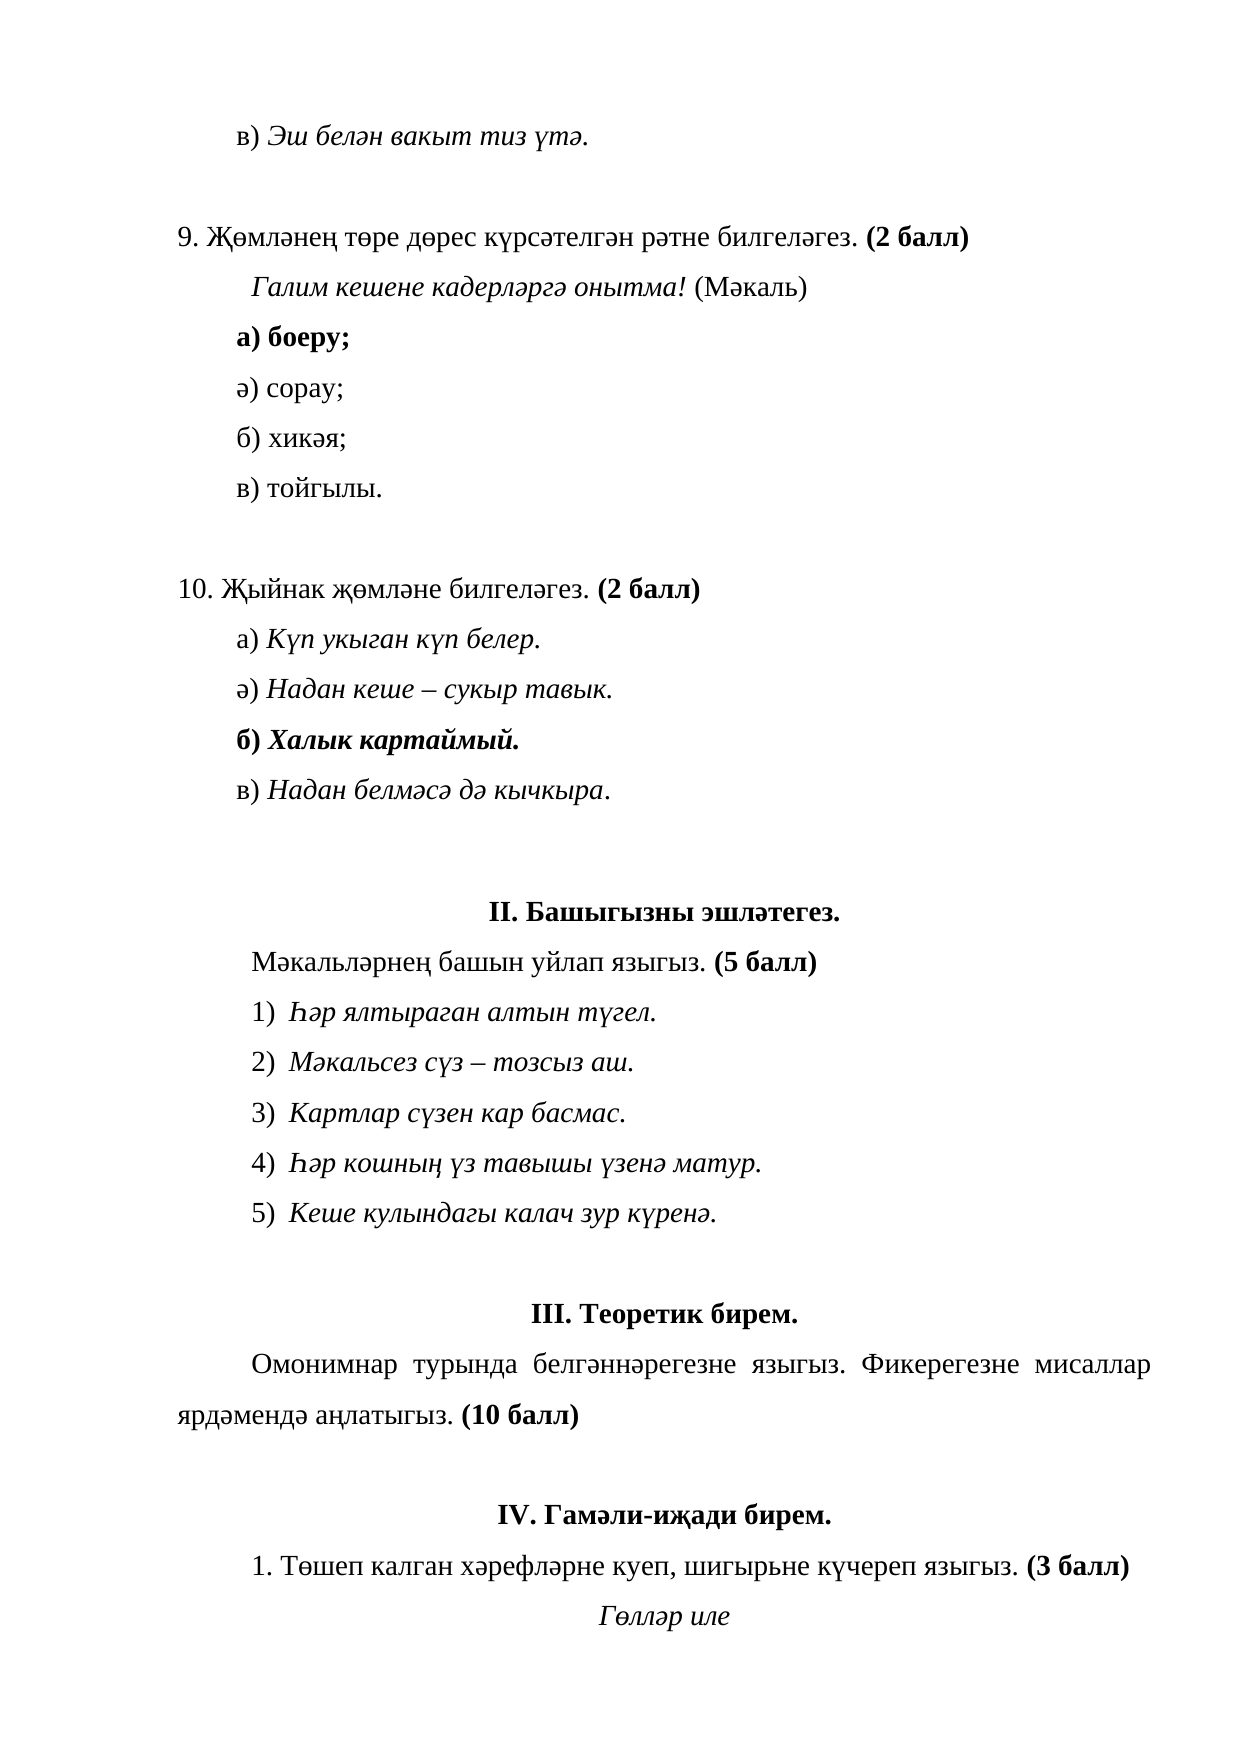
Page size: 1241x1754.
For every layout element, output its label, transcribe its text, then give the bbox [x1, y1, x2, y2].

text б) хикәя; [177, 420, 1152, 453]
list Кеше кулындагы калач зур күренә. [251, 1196, 1152, 1229]
text б) Халык картаймый. [177, 722, 1152, 755]
list Картлар сүзен кар басмас. [251, 1095, 1152, 1128]
text 9. Җөмләнең төре дөрес күрсәтелгән рәтне билгеләгез. (2 балл) [177, 219, 1152, 252]
text III. Теоретик бирем. [177, 1296, 1152, 1330]
text в) Надан белмәсә дә кычкыра. [177, 772, 1152, 806]
text Галим кешене кадерләргә онытма! (Мәкаль) [177, 269, 1152, 303]
text а) боеру; [177, 319, 1152, 353]
text Мәкальләрнең башын уйлап языгыз. (5 балл) [177, 944, 1152, 977]
text а) Күп укыган күп белер. [177, 621, 1152, 655]
text ә) сорау; [177, 370, 1152, 403]
list Һәр ялтыраган алтын түгел. [251, 994, 1152, 1028]
text в) тойгылы. [177, 470, 1152, 504]
list Мәкальсез сүз – тозсыз аш. [251, 1044, 1152, 1078]
text IV. Гамәли-иҗади бирем. [177, 1497, 1152, 1531]
text 10. Җыйнак җөмләне билгеләгез. (2 балл) [177, 571, 1152, 604]
text ә) Надан кеше – сукыр тавык. [177, 672, 1152, 705]
text 1. Төшеп калган хәрефләрне куеп, шигырьне күчереп языгыз. (3 балл) [177, 1548, 1152, 1581]
text II. Башыгызны эшләтегез. [177, 894, 1152, 927]
text Гөлләр иле [177, 1598, 1152, 1632]
list Һәр кошның үз тавышы үзенә матур. [251, 1145, 1152, 1179]
text Омонимнар турында белгәннәрегезне языгыз. Фикерегезне мисаллар ярдәмендә аңлатыгыз. (10 балл) [177, 1346, 1152, 1430]
text в) Эш белән вакыт тиз үтә. [177, 118, 1152, 152]
